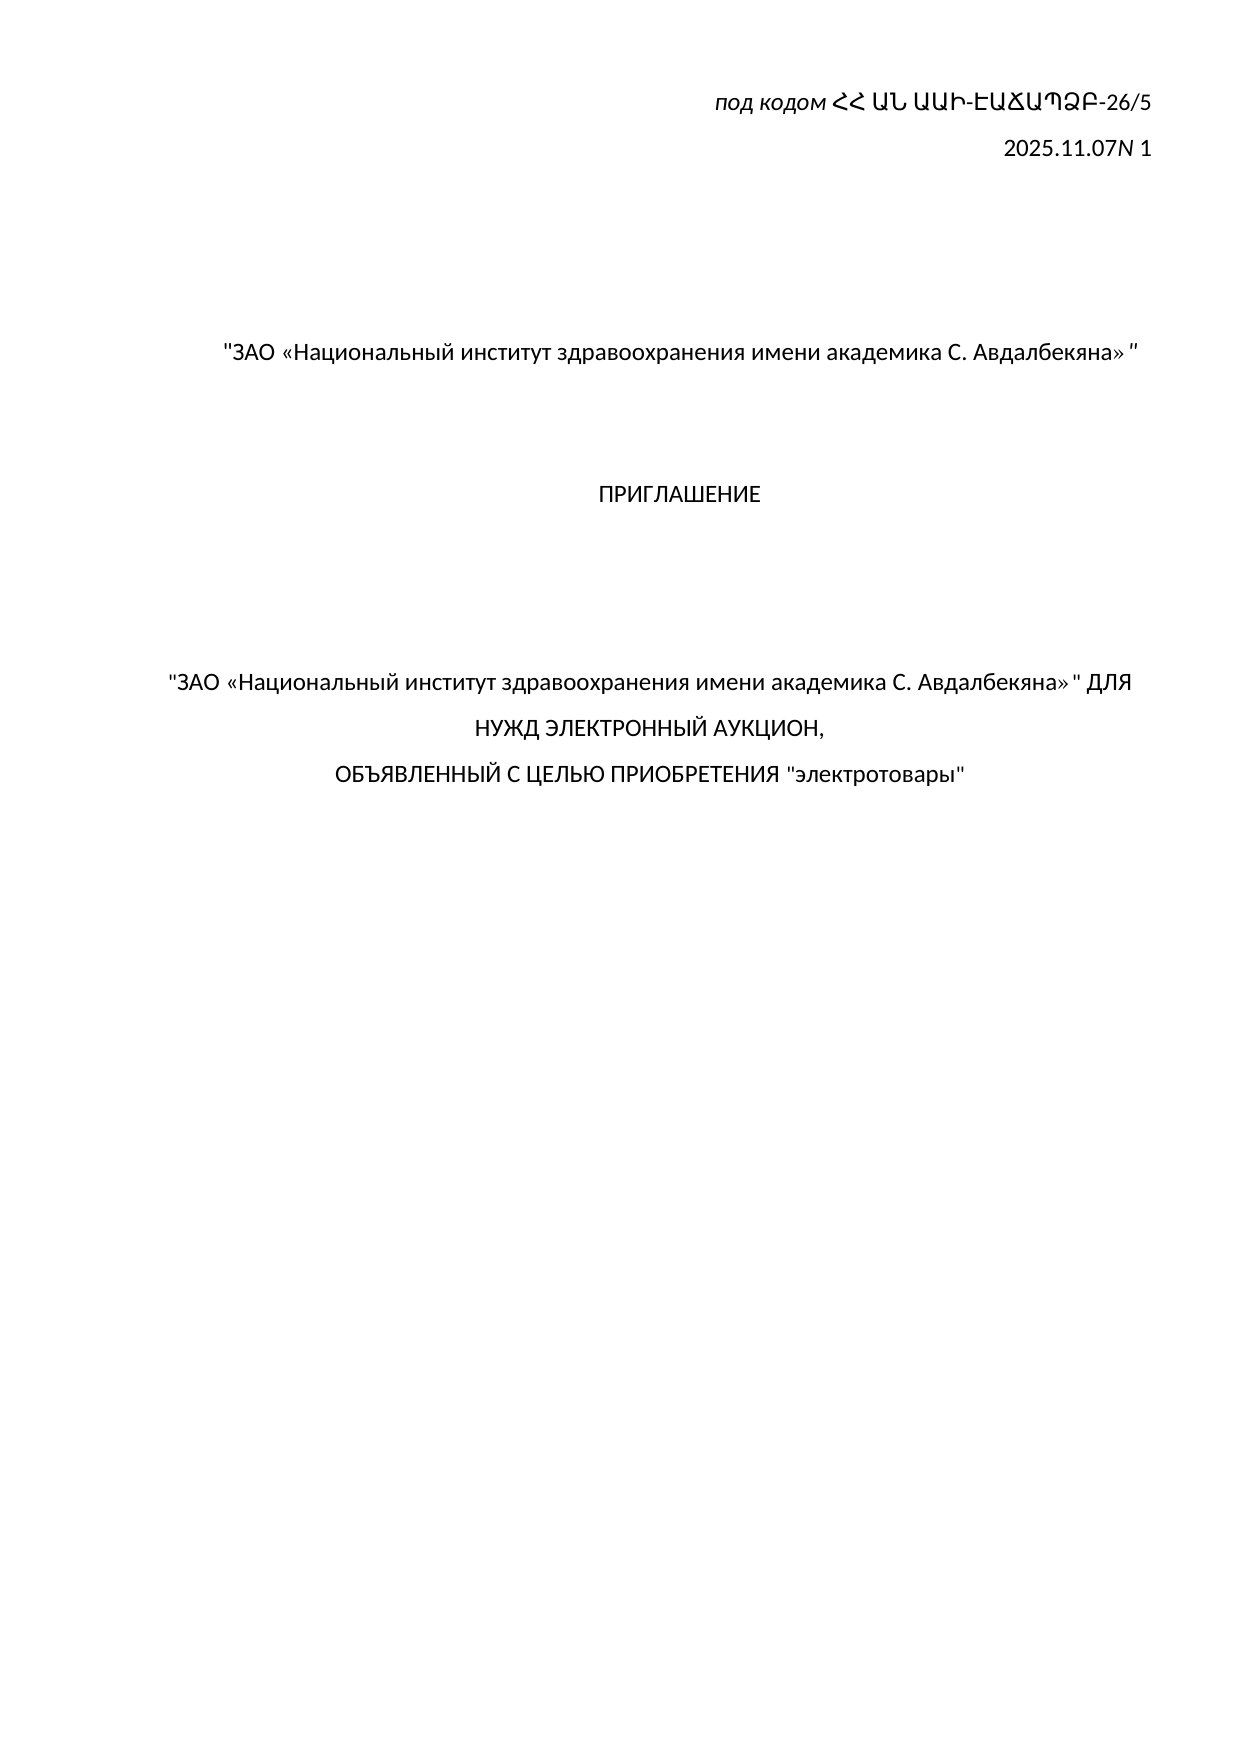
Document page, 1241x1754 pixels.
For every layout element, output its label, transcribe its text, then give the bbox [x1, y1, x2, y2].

text "ЗАО «Национальный институт здравоохранения имени академика С. Авдалбекяна" [148, 336, 1152, 367]
text ПРИГЛАШЕНИЕ [148, 478, 1152, 508]
text "ЗАО «Национальный институт здравоохранения имени академика С. Авдалбекяна" ДЛЯ НУЖД ЭЛЕКТРОННЫЙ АУКЦИОН, [148, 666, 1152, 743]
text ОБЪЯВЛЕННЫЙ С ЦЕЛЬЮ ПРИОБРЕТЕНИЯ "электротовары" [148, 758, 1152, 788]
text под кодом ՀՀ ԱՆ ԱԱԻ-ԷԱՃԱՊՁԲ-26/5 2025.11.07 N 1 [148, 86, 1152, 163]
